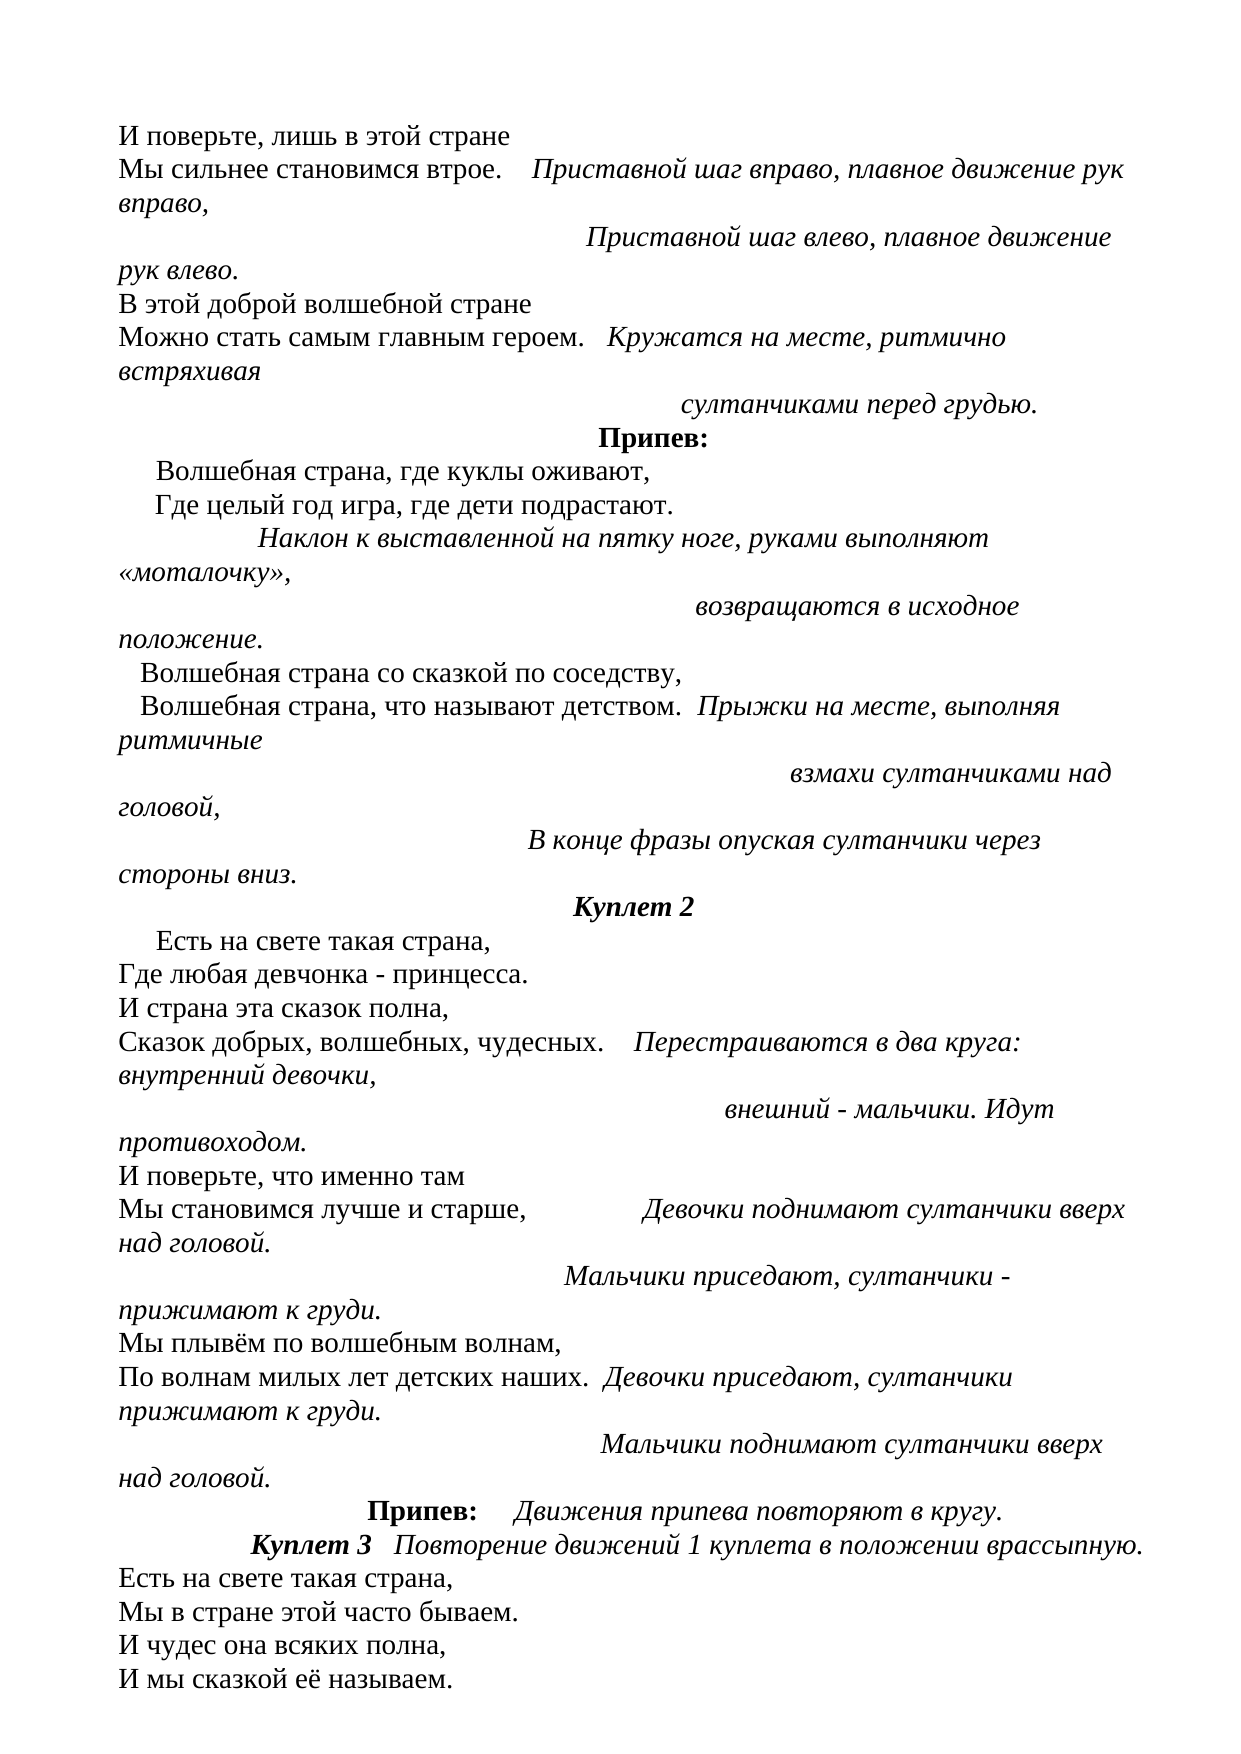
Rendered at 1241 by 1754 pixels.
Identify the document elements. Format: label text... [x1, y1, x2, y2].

text внешний - мальчики. Идут противоходом. И поверьте, что именно там Мы становимся лучше и старше, Девочки поднимают султанчики вверх над головой. [118, 1091, 1152, 1258]
text Куплет 2 [118, 889, 1152, 923]
text Мальчики поднимают султанчики вверх над головой. [118, 1426, 1152, 1493]
text султанчиками перед грудью. [118, 386, 1152, 420]
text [118, 118, 1152, 219]
text Наклон к выставленной на пятку ноге, руками выполняют «моталочку», [118, 521, 1152, 588]
text Приставной шаг влево, плавное движение рук влево. В этой доброй волшебной стране Можно стать самым главным героем. Кружатся на месте, ритмично встряхивая [118, 219, 1152, 386]
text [118, 1560, 1152, 1694]
text возвращаются в исходное положение. Волшебная страна со сказкой по соседству, Волшебная страна, что называют детством. Прыжки на месте, выполняя ритмичные [118, 588, 1152, 755]
text Куплет 3 Повторение движений 1 куплета в положении врассыпную. [118, 1527, 1152, 1560]
text Волшебная страна, где куклы оживают, Где целый год игра, где дети подрастают. [118, 453, 1152, 521]
text Мальчики приседают, султанчики - прижимают к груди. Мы плывём по волшебным волнам, По волнам милых лет детских наших. Девочки приседают, султанчики прижимают к груди. [118, 1258, 1152, 1426]
text Есть на свете такая страна, Где любая девчонка - принцесса. И страна эта сказок полна, Сказок добрых, волшебных, чудесных. Перестраиваются в два круга: внутренний девочки, [118, 923, 1152, 1091]
text Припев: [118, 420, 1152, 453]
text В конце фразы опуская султанчики через стороны вниз. [118, 822, 1152, 889]
text Припев: Движения припева повторяют в кругу. [118, 1493, 1152, 1527]
text взмахи султанчиками над головой, [118, 755, 1152, 822]
